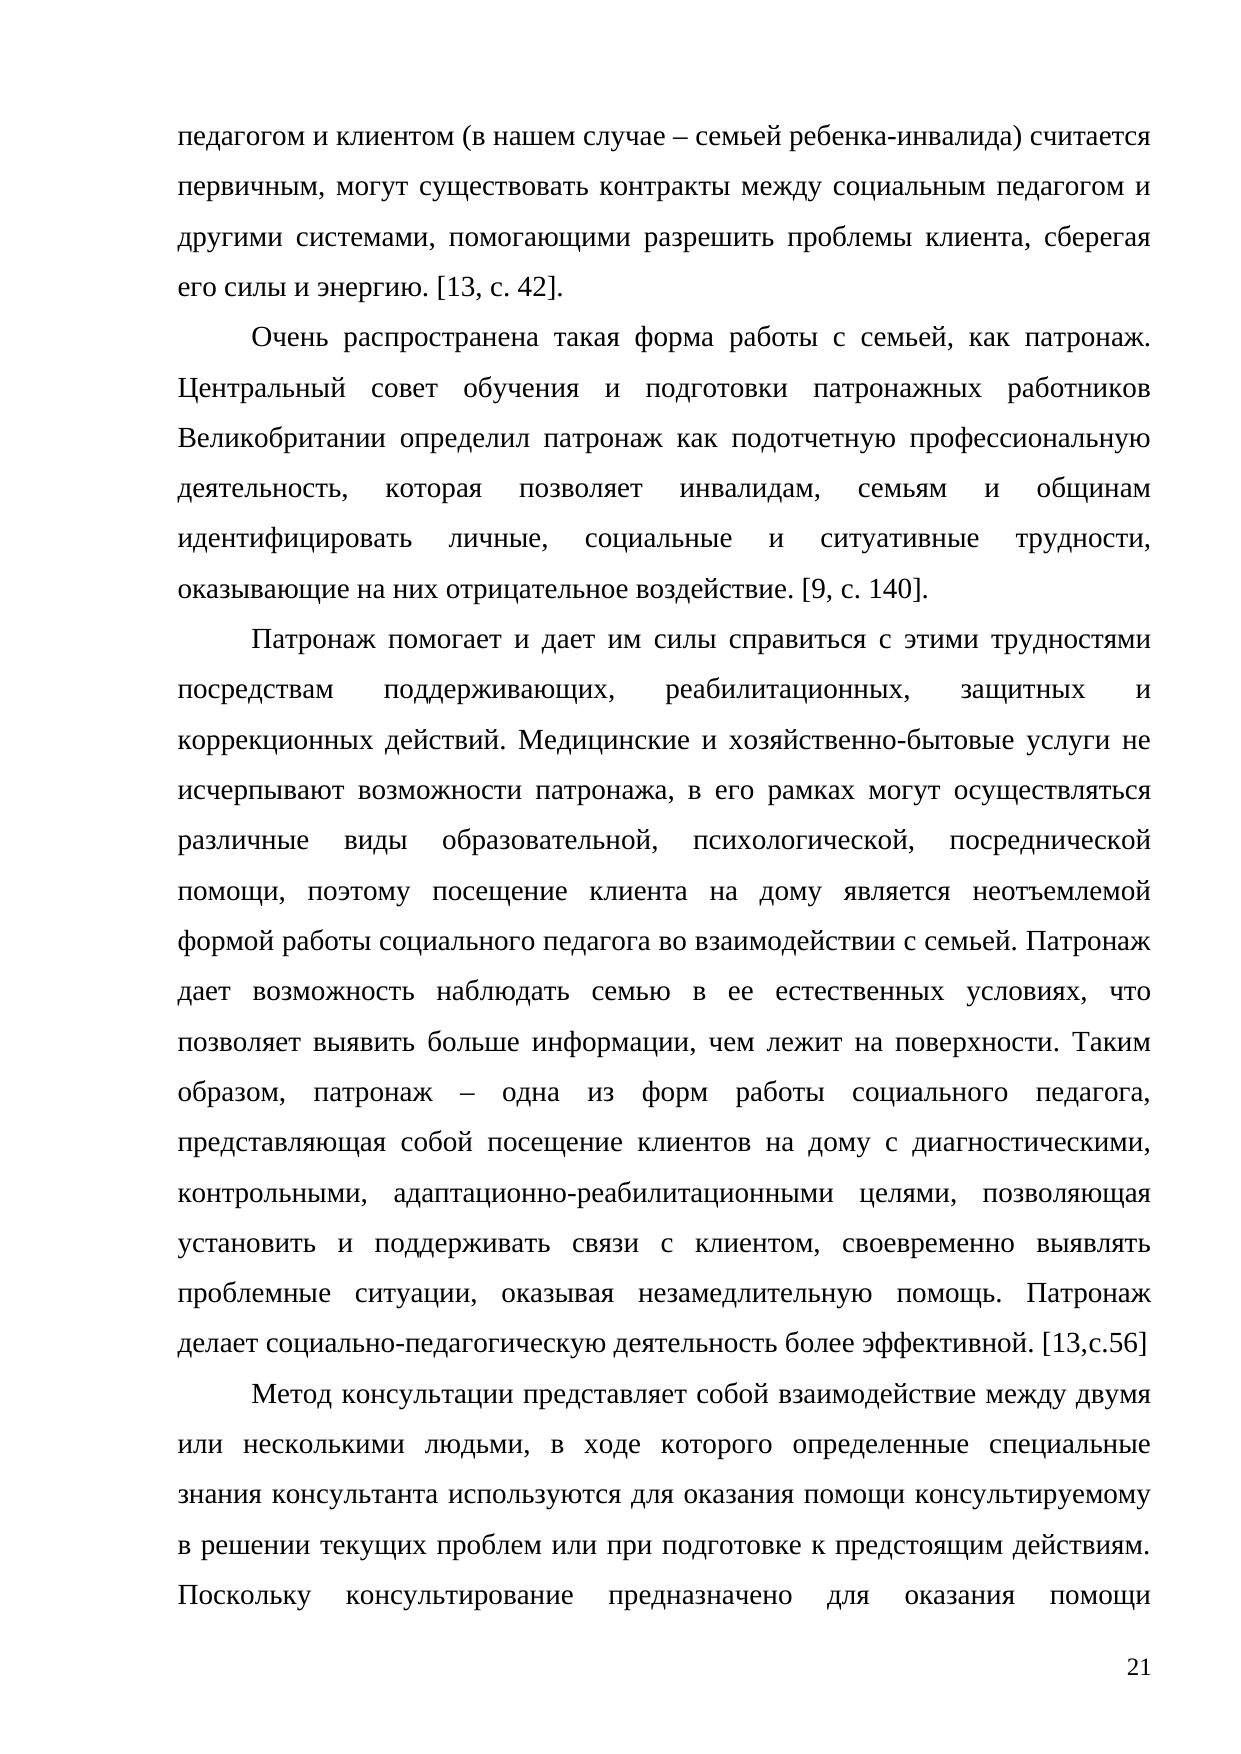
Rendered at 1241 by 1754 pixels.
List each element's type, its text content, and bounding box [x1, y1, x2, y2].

text Очень распространена такая форма работы с семьей, как патронаж. Центральный совет обучения и подготовки патронажных работников Великобритании определил патронаж как подотчетную профессиональную деятельность, которая позволяет инвалидам, семьям и общинам идентифицировать личные, социальные и ситуативные трудности, оказывающие на них отрицательное воздействие. [9, c. 140]. [177, 319, 1152, 604]
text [177, 1376, 1152, 1611]
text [177, 118, 1152, 303]
text Патронаж помогает и дает им силы справиться с этими трудностями посредствам поддерживающих, реабилитационных, защитных и коррекционных действий. Медицинские и хозяйственно-бытовые услуги не исчерпывают возможности патронажа, в его рамках могут осуществляться различные виды образовательной, психологической, посреднической помощи, поэтому посещение клиента на дому является неотъемлемой формой работы социального педагога во взаимодействии с семьей. Патронаж дает возможность наблюдать семью в ее естественных условиях, что позволяет выявить больше информации, чем лежит на поверхности. Таким образом, патронаж – одна из форм работы социального педагога, представляющая собой посещение клиентов на дому с диагностическими, контрольными, адаптационно-реабилитационными целями, позволяющая установить и поддерживать связи с клиентом, своевременно выявлять проблемные ситуации, оказывая незамедлительную помощь. Патронаж делает социально-педагогическую деятельность более эффективной. [13,c.56] [177, 621, 1152, 1359]
